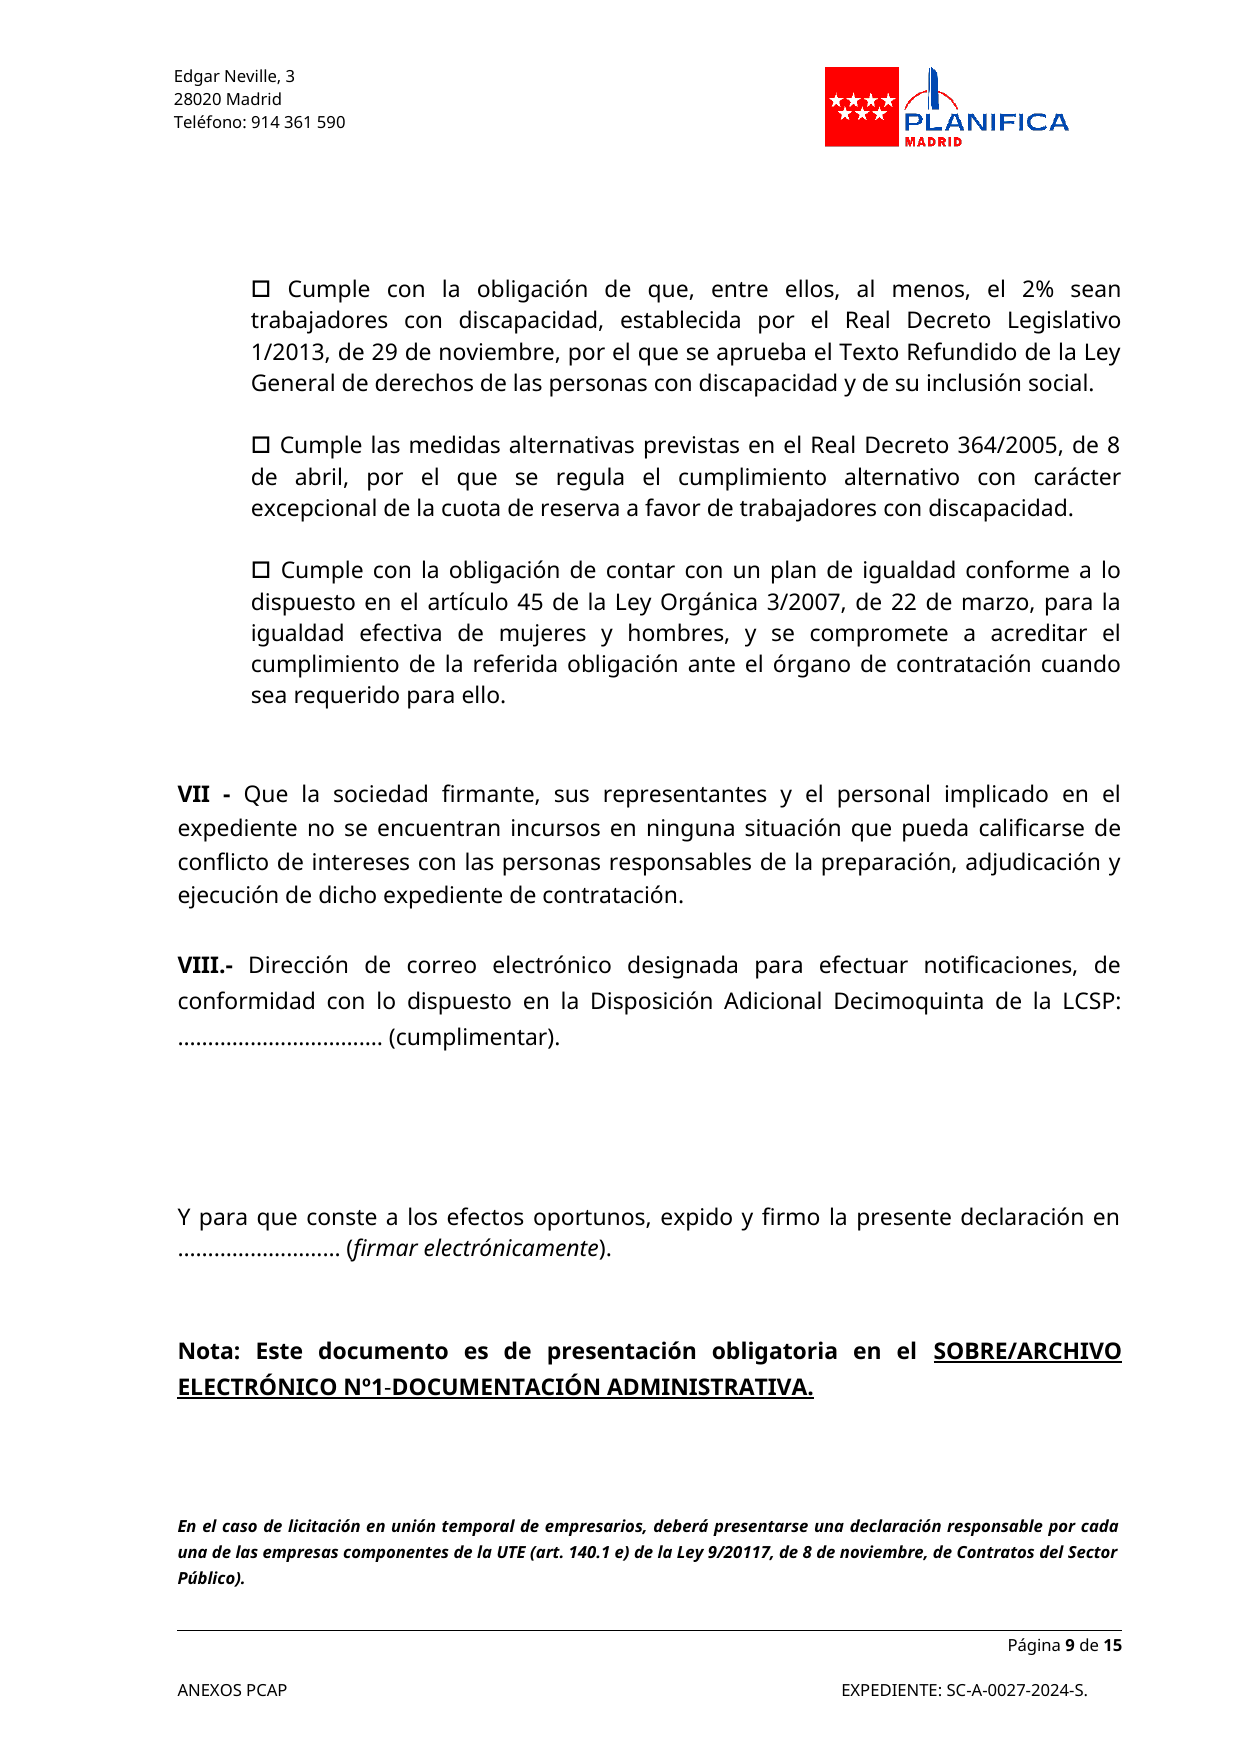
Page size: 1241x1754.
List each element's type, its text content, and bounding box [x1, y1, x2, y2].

picture [824, 66, 1076, 147]
text VII - Que la sociedad firmante, sus representantes y el personal implicado en el expediente no se encuentran incursos en ninguna situación que pueda calificarse de conflicto de intereses con las personas responsables de la preparación, adjudicación y ejecución de dicho expediente de contratación. [177, 778, 1122, 910]
text VIII.- Dirección de correo electrónico designada para efectuar notificaciones, de conformidad con lo dispuesto en la Disposición Adicional Decimoquinta de la LCSP: ……………………………. (cumplimentar). [177, 949, 1122, 1052]
text Y para que conste a los efectos oportunos, expido y firmo la presente declaración en ……………………… (firmar electrónicamente). [177, 1200, 1122, 1263]
text Nota: Este documento es de presentación obligatoria en el SOBRE/ARCHIVO ELECTRÓNICO Nº1-DOCUMENTACIÓN ADMINISTRATIVA. [177, 1335, 1122, 1402]
text Cumple las medidas alternativas previstas en el Real Decreto 364/2005, de 8 de abril, por el que se regula el cumplimiento alternativo con carácter excepcional de la cuota de reserva a favor de trabajadores con discapacidad. [251, 429, 1122, 523]
text Cumple con la obligación de que, entre ellos, al menos, el 2% sean trabajadores con discapacidad, establecida por el Real Decreto Legislativo 1/2013, de 29 de noviembre, por el que se aprueba el Texto Refundido de la Ley General de derechos de las personas con discapacidad y de su inclusión social. [251, 273, 1122, 398]
text Cumple con la obligación de contar con un plan de igualdad conforme a lo dispuesto en el artículo 45 de la Ley Orgánica 3/2007, de 22 de marzo, para la igualdad efectiva de mujeres y hombres, y se compromete a acreditar el cumplimiento de la referida obligación ante el órgano de contratación cuando sea requerido para ello. [251, 554, 1122, 710]
text En el caso de licitación en unión temporal de empresarios, deberá presentarse una declaración responsable por cada una de las empresas componentes de la UTE (art. 140.1 e) de la Ley 9/20117, de 8 de noviembre, de Contratos del Sector Público). [177, 1514, 1122, 1589]
